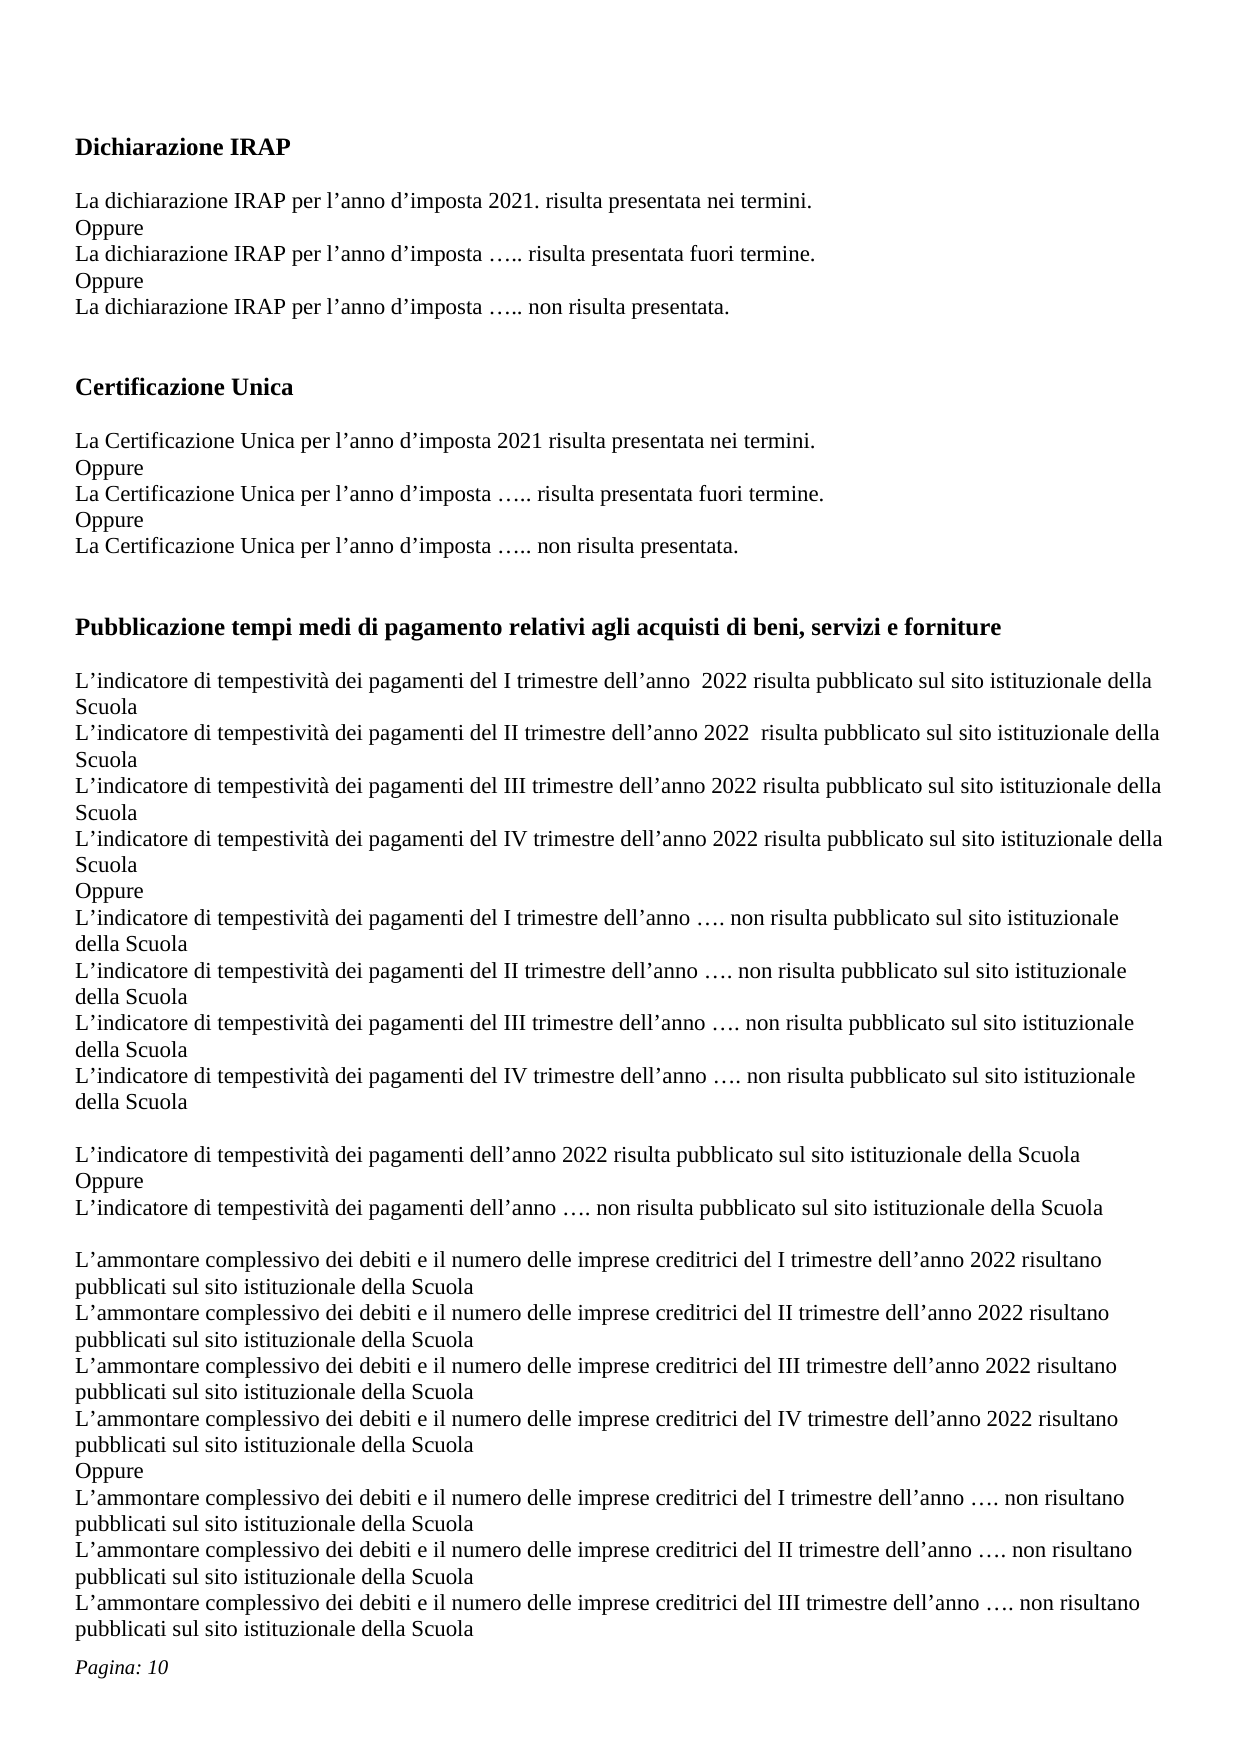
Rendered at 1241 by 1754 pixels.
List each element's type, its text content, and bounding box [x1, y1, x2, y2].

text La dichiarazione IRAP per l’anno d’imposta 2021. risulta presentata nei termini. [75, 188, 1165, 214]
text L’indicatore di tempestività dei pagamenti del IV trimestre dell’anno 2022 risulta pubblicato sul sito istituzionale della Scuola [75, 825, 1165, 878]
text La Certificazione Unica per l’anno d’imposta 2021 risulta presentata nei termini. [75, 427, 1165, 453]
text Oppure [75, 267, 1165, 293]
text L’ammontare complessivo dei debiti e il numero delle imprese creditrici del I trimestre dell’anno …. non risultano pubblicati sul sito istituzionale della Scuola [75, 1484, 1165, 1536]
text L’indicatore di tempestività dei pagamenti del I trimestre dell’anno 2022 risulta pubblicato sul sito istituzionale della Scuola [75, 667, 1165, 719]
text L’ammontare complessivo dei debiti e il numero delle imprese creditrici del III trimestre dell’anno …. non risultano pubblicati sul sito istituzionale della Scuola [75, 1589, 1165, 1642]
text Oppure [75, 1167, 1165, 1194]
text L’indicatore di tempestività dei pagamenti del III trimestre dell’anno 2022 risulta pubblicato sul sito istituzionale della Scuola [75, 772, 1165, 825]
text Oppure [75, 453, 1165, 480]
text Oppure [75, 1457, 1165, 1484]
text L’ammontare complessivo dei debiti e il numero delle imprese creditrici del I trimestre dell’anno 2022 risultano pubblicati sul sito istituzionale della Scuola [75, 1247, 1165, 1299]
text Pubblicazione tempi medi di pagamento relativi agli acquisti di beni, servizi e forniture [75, 612, 1165, 640]
text La Certificazione Unica per l’anno d’imposta ….. risulta presentata fuori termine. [75, 480, 1165, 506]
text L’indicatore di tempestività dei pagamenti dell’anno …. non risulta pubblicato sul sito istituzionale della Scuola [75, 1194, 1165, 1220]
text L’indicatore di tempestività dei pagamenti del III trimestre dell’anno …. non risulta pubblicato sul sito istituzionale della Scuola [75, 1009, 1165, 1062]
text Dichiarazione IRAP [75, 132, 1165, 161]
text L’indicatore di tempestività dei pagamenti del I trimestre dell’anno …. non risulta pubblicato sul sito istituzionale della Scuola [75, 904, 1165, 957]
text Oppure [75, 506, 1165, 533]
text La dichiarazione IRAP per l’anno d’imposta ….. non risulta presentata. [75, 293, 1165, 319]
text L’indicatore di tempestività dei pagamenti del IV trimestre dell’anno …. non risulta pubblicato sul sito istituzionale della Scuola [75, 1062, 1165, 1115]
text L’indicatore di tempestività dei pagamenti dell’anno 2022 risulta pubblicato sul sito istituzionale della Scuola [75, 1141, 1165, 1167]
text La dichiarazione IRAP per l’anno d’imposta ….. risulta presentata fuori termine. [75, 240, 1165, 267]
text L’indicatore di tempestività dei pagamenti del II trimestre dell’anno 2022 risulta pubblicato sul sito istituzionale della Scuola [75, 719, 1165, 772]
text L’ammontare complessivo dei debiti e il numero delle imprese creditrici del II trimestre dell’anno …. non risultano pubblicati sul sito istituzionale della Scuola [75, 1536, 1165, 1589]
text L’indicatore di tempestività dei pagamenti del II trimestre dell’anno …. non risulta pubblicato sul sito istituzionale della Scuola [75, 957, 1165, 1009]
text L’ammontare complessivo dei debiti e il numero delle imprese creditrici del III trimestre dell’anno 2022 risultano pubblicati sul sito istituzionale della Scuola [75, 1352, 1165, 1405]
text Oppure [75, 878, 1165, 904]
text L’ammontare complessivo dei debiti e il numero delle imprese creditrici del II trimestre dell’anno 2022 risultano pubblicati sul sito istituzionale della Scuola [75, 1299, 1165, 1352]
text L’ammontare complessivo dei debiti e il numero delle imprese creditrici del IV trimestre dell’anno 2022 risultano pubblicati sul sito istituzionale della Scuola [75, 1405, 1165, 1457]
text La Certificazione Unica per l’anno d’imposta ….. non risulta presentata. [75, 533, 1165, 559]
text Oppure [75, 214, 1165, 240]
text Certificazione Unica [75, 372, 1165, 401]
